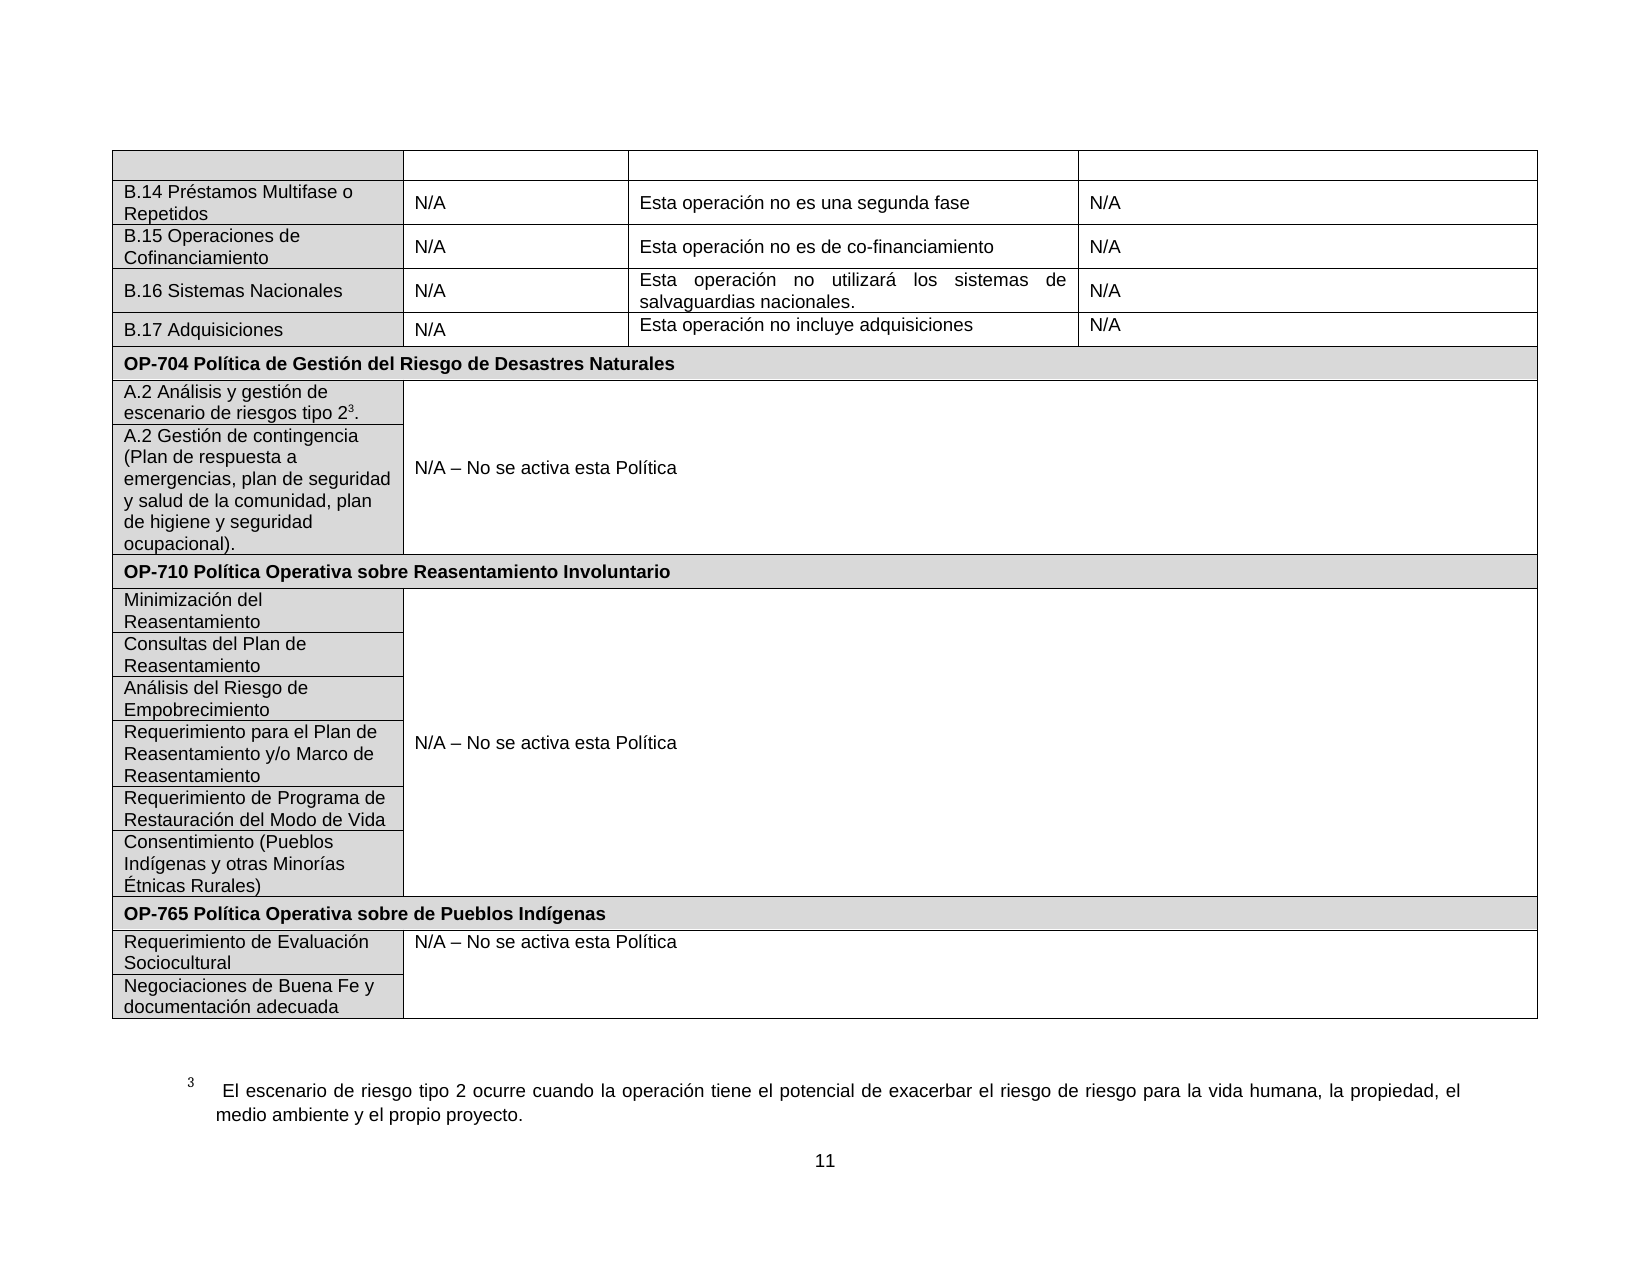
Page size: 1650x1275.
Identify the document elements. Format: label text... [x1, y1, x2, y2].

table_cell Requerimiento de Programa de Restauración del Modo de Vida [113, 787, 403, 830]
table_cell OP-765 Política Operativa sobre de Pueblos Indígenas [113, 897, 1537, 929]
table_cell Negociaciones de Buena Fe y documentación adecuada [113, 975, 403, 1018]
table_cell N/A – No se activa esta Política [404, 381, 1537, 554]
table_cell B.16 Sistemas Nacionales [113, 269, 403, 312]
table_cell N/A [404, 269, 628, 312]
table_cell N/A [404, 225, 628, 268]
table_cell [629, 151, 1078, 180]
table_cell Esta operación no es de co-financiamiento [629, 225, 1078, 268]
table_cell OP-704 Política de Gestión del Riesgo de Desastres Naturales [113, 347, 1537, 379]
table_cell B.15 Operaciones de Cofinanciamiento [113, 225, 403, 268]
table_cell B.14 Préstamos Multifase o Repetidos [113, 181, 403, 224]
table_cell Análisis del Riesgo de Empobrecimiento [113, 677, 403, 720]
table_cell Requerimiento para el Plan de Reasentamiento y/o Marco de Reasentamiento [113, 721, 403, 786]
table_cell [1079, 151, 1537, 180]
table_cell N/A [1079, 225, 1537, 268]
table_cell N/A [404, 313, 628, 346]
table_cell Esta operación no es una segunda fase [629, 181, 1078, 224]
table_cell Requerimiento de Evaluación Sociocultural [113, 931, 403, 974]
table_cell Esta operación no utilizará los sistemas de salvaguardias nacionales. [629, 269, 1078, 312]
table_cell N/A – No se activa esta Política [404, 589, 1537, 896]
table_cell N/A [404, 181, 628, 224]
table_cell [404, 151, 628, 180]
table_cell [113, 151, 403, 180]
table_cell Consentimiento (Pueblos Indígenas y otras Minorías Étnicas Rurales) [113, 831, 403, 896]
table_cell N/A [1079, 181, 1537, 224]
table_cell N/A – No se activa esta Política [404, 931, 1537, 1018]
table_cell N/A [1079, 269, 1537, 312]
table_cell B.17 Adquisiciones [113, 313, 403, 346]
table_cell A.2 Gestión de contingencia (Plan de respuesta a emergencias, plan de seguridad y salud de la comunidad, plan de higiene y seguridad ocupacional). [113, 425, 403, 554]
table_cell Minimización del Reasentamiento [113, 589, 403, 632]
table_cell Consultas del Plan de Reasentamiento [113, 633, 403, 676]
table_cell Esta operación no incluye adquisiciones [629, 313, 1078, 346]
table_cell OP-710 Política Operativa sobre Reasentamiento Involuntario [113, 555, 1537, 588]
table_cell A.2 Análisis y gestión de escenario de riesgos tipo 2. [113, 381, 403, 424]
table_cell N/A [1079, 313, 1537, 346]
